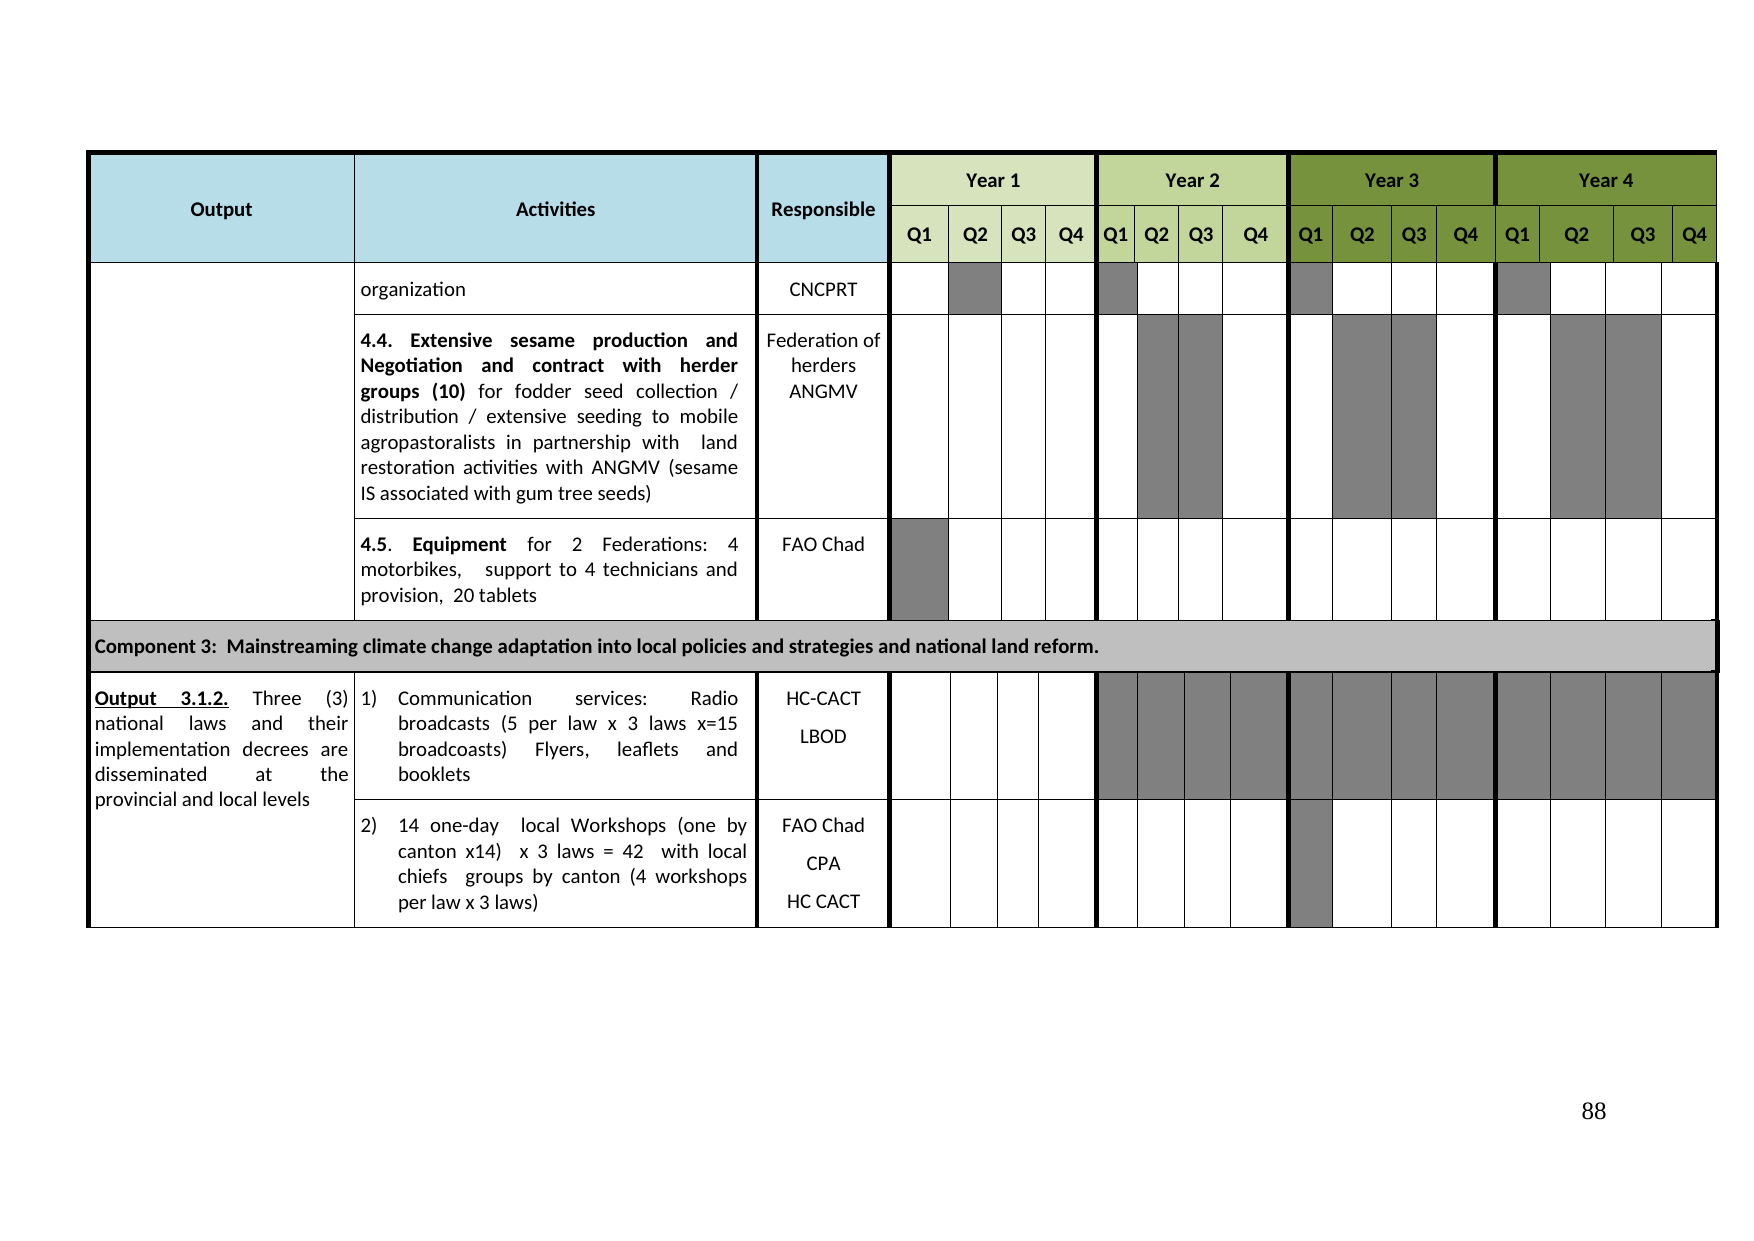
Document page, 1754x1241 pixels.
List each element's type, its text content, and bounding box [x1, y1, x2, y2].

table_cell [949, 519, 1001, 620]
table_cell [1392, 263, 1436, 314]
table_cell [1291, 673, 1332, 799]
table_cell [1437, 673, 1493, 799]
table_header Activities [355, 155, 755, 262]
table_cell Q4 [1223, 206, 1286, 262]
table_cell Q3 [1002, 206, 1045, 262]
table_cell [1223, 263, 1286, 314]
table_cell Q4 [1046, 206, 1094, 262]
table_cell [1498, 519, 1550, 620]
table_cell Q3 [1179, 206, 1222, 262]
table_cell Q2 [1135, 206, 1178, 262]
table_cell Q3 [1614, 206, 1672, 262]
table_cell [1551, 673, 1605, 799]
table_cell [951, 800, 997, 927]
table_cell [892, 263, 948, 314]
table_cell [1437, 315, 1493, 518]
table_cell Q2 [1540, 206, 1613, 262]
table_cell [1099, 263, 1137, 314]
table_cell Q2 [1333, 206, 1391, 262]
table_cell [1231, 800, 1286, 927]
table_cell [1498, 263, 1550, 314]
table_cell [1333, 673, 1391, 799]
table_cell FAO Chad [759, 519, 887, 620]
table_cell [1138, 800, 1184, 927]
table_cell [1039, 673, 1094, 799]
table_cell Q1 [1099, 206, 1134, 262]
table_cell [1333, 263, 1391, 314]
table_cell [949, 263, 1001, 314]
table_cell Federation of herders ANGMV [759, 315, 887, 518]
table_cell [1002, 315, 1045, 518]
table_cell [1498, 673, 1550, 799]
table_cell ANADER CNCPRT [759, 263, 887, 314]
table_cell [1099, 315, 1137, 518]
table_cell [892, 519, 948, 620]
table_cell [1046, 519, 1094, 620]
table_cell Q1 [1291, 206, 1332, 262]
table_cell [1498, 800, 1550, 927]
table_cell [1437, 800, 1493, 927]
table_cell [1039, 800, 1094, 927]
table_cell [1223, 519, 1286, 620]
table_cell [892, 673, 950, 799]
table_cell [1002, 263, 1045, 314]
table_cell [1437, 263, 1493, 314]
table_header Responsible [759, 155, 887, 262]
table_cell [1606, 673, 1661, 799]
table_cell Q1 [892, 206, 948, 262]
table_header Output [91, 155, 354, 262]
table_header Year 4 [1498, 155, 1716, 205]
table_cell [1333, 315, 1391, 518]
table_cell [1392, 673, 1436, 799]
table_cell [1551, 519, 1605, 620]
table_cell [1498, 315, 1550, 518]
table_cell [1099, 673, 1137, 799]
table_cell HC-CACT LBOD [759, 673, 887, 799]
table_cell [355, 263, 755, 314]
table_cell Q2 [949, 206, 1001, 262]
table_cell [1551, 800, 1605, 927]
table_cell [1291, 263, 1332, 314]
table_cell Q3 [1392, 206, 1436, 262]
table_cell [1099, 800, 1137, 927]
table_cell [892, 800, 950, 927]
table_cell [1551, 263, 1605, 314]
table_cell [1138, 315, 1178, 518]
table_cell [1223, 315, 1286, 518]
table_cell 4.5. Equipment for 2 Federations: 4 motorbikes, support to 4 technicians and provision, 20 tablets [355, 519, 755, 620]
table_cell 14 one-day local Workshops (one by canton x14) x 3 laws = 42 with local chiefs groups by canton (4 workshops per law x 3 laws) [355, 800, 755, 927]
table_cell [1662, 263, 1715, 314]
table_cell [1606, 519, 1661, 620]
table_cell Output 3.1.2. Three (3) national laws and their implementation decrees are disseminated at the provincial and local levels [91, 673, 354, 927]
table_cell [1138, 673, 1184, 799]
table_cell [1179, 315, 1222, 518]
table_cell [1606, 315, 1661, 518]
table_cell [1606, 800, 1661, 927]
table_header Year 2 [1099, 155, 1286, 205]
table_cell [1551, 315, 1605, 518]
table_cell [1185, 800, 1230, 927]
table_cell [892, 315, 948, 518]
table_cell [1138, 519, 1178, 620]
table_cell [1046, 315, 1094, 518]
table_cell [949, 315, 1001, 518]
table_cell Communication services: Radio broadcasts (5 per law x 3 laws x=15 broadcoasts) Flyers, leaflets and booklets [355, 673, 755, 799]
table_cell [1291, 519, 1332, 620]
table_cell [1179, 263, 1222, 314]
table_cell [1333, 800, 1391, 927]
table_cell [1333, 519, 1391, 620]
table_cell [1662, 315, 1715, 518]
table_cell [1392, 519, 1436, 620]
table_header Year 3 [1291, 155, 1493, 205]
table_cell [1231, 673, 1286, 799]
table_cell [1046, 263, 1094, 314]
table_cell 4.4. Extensive sesame production and Negotiation and contract with herder groups (10) for fodder seed collection / distribution / extensive seeding to mobile agropastoralists in partnership with land restoration activities with ANGMV (sesame IS associated with gum tree seeds) [355, 315, 755, 518]
table_cell Q1 [1496, 206, 1539, 262]
table_cell [1099, 519, 1137, 620]
table_cell [1606, 263, 1661, 314]
table_cell Q4 [1437, 206, 1495, 262]
table_cell [1291, 800, 1332, 927]
table_cell [1185, 673, 1230, 799]
table_cell [1392, 800, 1436, 927]
table_cell [1138, 263, 1178, 314]
table_cell [1662, 673, 1715, 799]
table_cell Q4 [1673, 206, 1716, 262]
table_cell [1662, 519, 1715, 620]
table_cell [998, 673, 1038, 799]
table_cell [1291, 315, 1332, 518]
table_cell Component 3: Mainstreaming climate change adaptation into local policies and strategies and national land reform. [91, 621, 1715, 671]
table_cell [1002, 519, 1045, 620]
table_cell [1392, 315, 1436, 518]
table_header Year 1 [892, 155, 1094, 205]
table_cell FAO Chad CPA HC CACT [759, 800, 887, 927]
table_cell [1437, 519, 1493, 620]
table_cell [998, 800, 1038, 927]
table_cell [1179, 519, 1222, 620]
table_cell [1662, 800, 1715, 927]
table_cell [951, 673, 997, 799]
